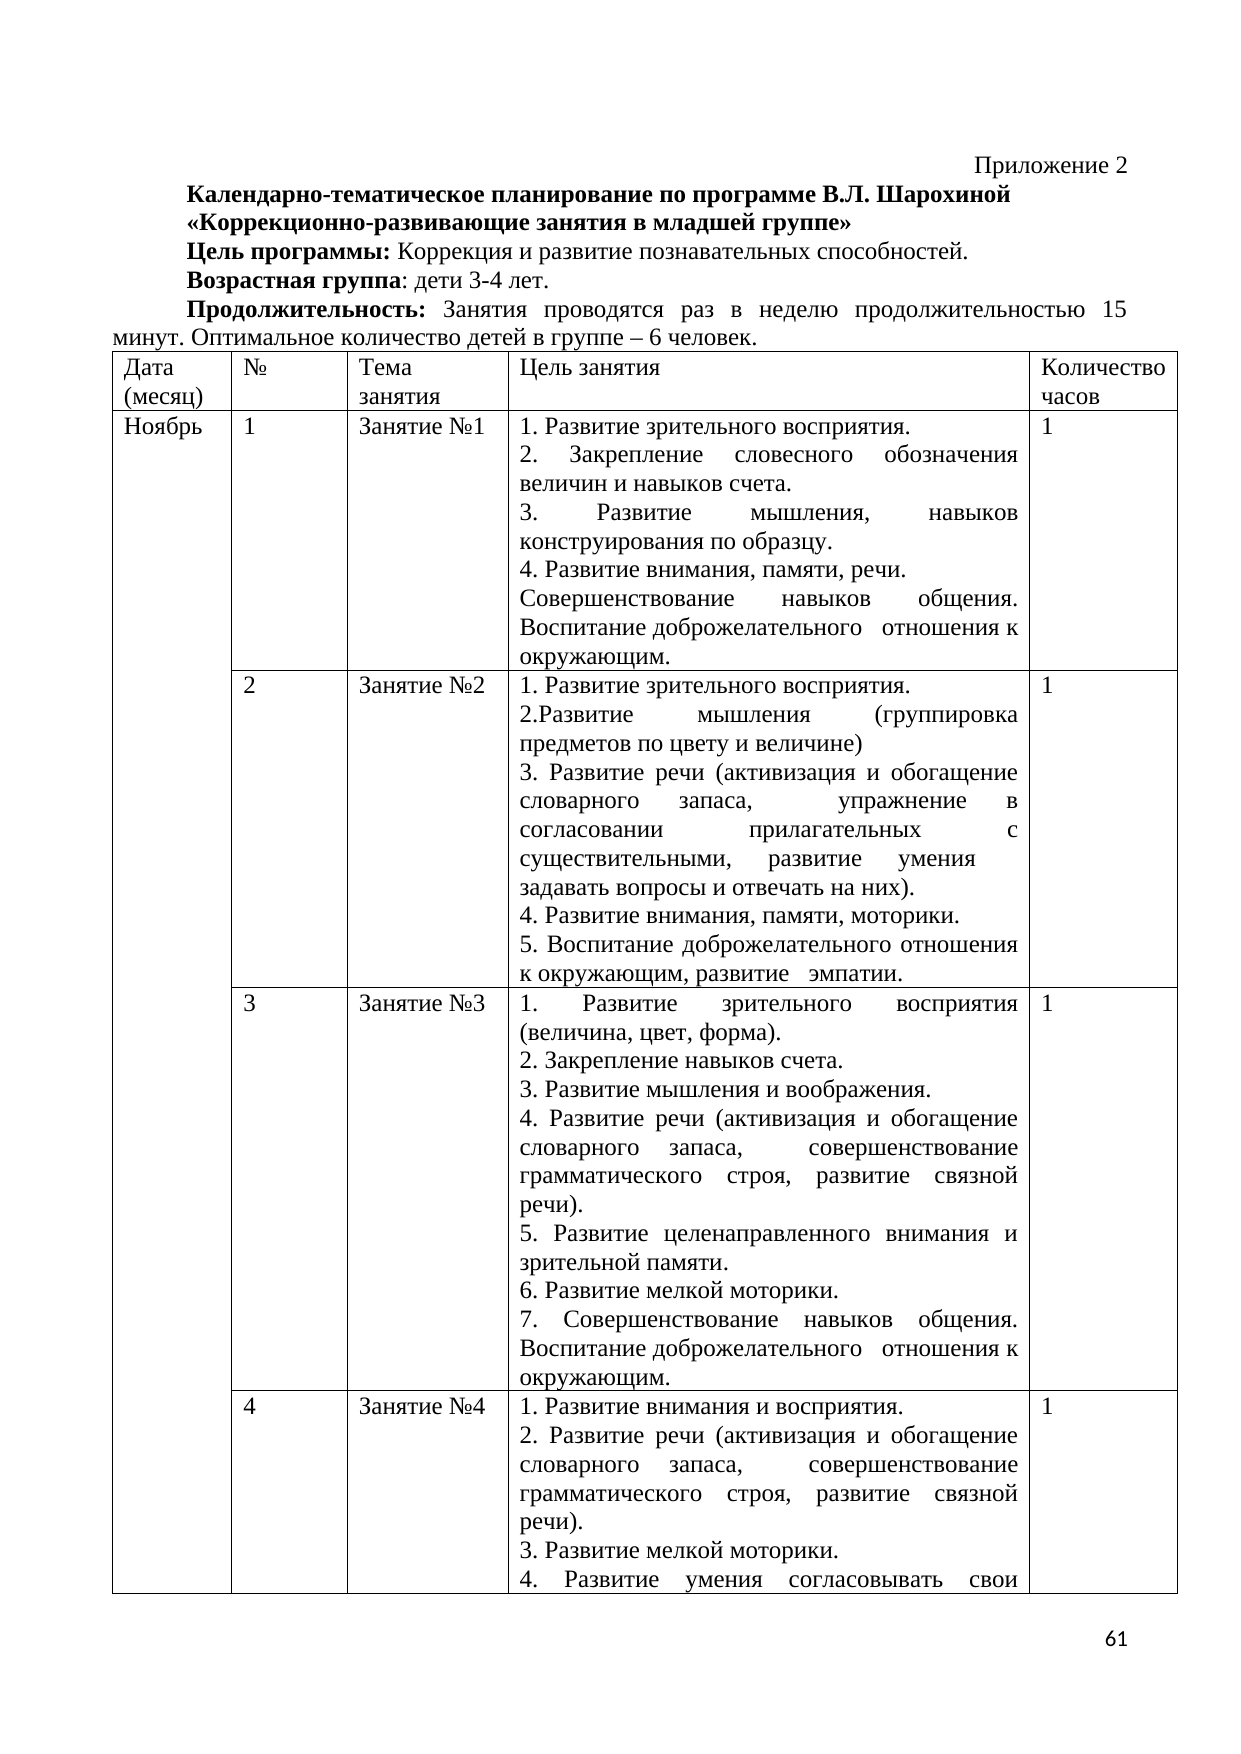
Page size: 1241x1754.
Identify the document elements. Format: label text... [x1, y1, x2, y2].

table_cell 1 [1030, 988, 1177, 1390]
table_cell Занятие №2 [348, 671, 508, 987]
table_cell 4 [232, 1391, 347, 1593]
table_header Количество часов [1030, 352, 1177, 410]
table_cell 1 [1030, 411, 1177, 669]
table_cell Занятие №3 [348, 988, 508, 1390]
text Возрастная группа: дети 3-4 лет. [112, 265, 1128, 294]
table_cell 1. Развитие зрительного восприятия (величина, цвет, форма). 2. Закрепление навыков счета. 3. Развитие мышления и воображения. 4. Развитие речи (активизация и обогащение словарного запаса, совершенствование грамматического строя, развитие связной речи). 5. Развитие целенаправленного внимания и зрительной памяти. 6. Развитие мелкой моторики. 7. Совершенствование навыков общения. Воспитание доброжелательного отношения к окружающим. [509, 988, 1029, 1390]
text «Коррекционно-развивающие занятия в младшей группе» [112, 207, 1128, 236]
text Продолжительность: Занятия проводятся раз в неделю продолжительностью 15 минут. Оптимальное количество детей в группе – 6 человек. [112, 294, 1128, 351]
table_cell Занятие №1 [348, 411, 508, 669]
table_cell 1. Развитие зрительного восприятия. 2.Развитие мышления (группировка предметов по цвету и величине) 3. Развитие речи (активизация и обогащение словарного запаса, упражнение в согласовании прилагательных с существительными, развитие умения задавать вопросы и отвечать на них). 4. Развитие внимания, памяти, моторики. 5. Воспитание доброжелательного отношения к окружающим, развитие эмпатии. [509, 671, 1029, 987]
table_cell 3 [232, 988, 347, 1390]
table_cell 1. Развитие зрительного восприятия. 2. Закрепление словесного обозначения величин и навыков счета. 3. Развитие мышления, навыков конструирования по образцу. 4. Развитие внимания, памяти, речи. Совершенствование навыков общения. Воспитание доброжелательного отношения к окружающим. [509, 411, 1029, 669]
table_header Дата (месяц) [113, 352, 231, 410]
text Цель программы: Коррекция и развитие познавательных способностей. [112, 236, 1128, 265]
table_header № [232, 352, 347, 410]
table_cell 1 [1030, 1391, 1177, 1593]
table_header Цель занятия [509, 352, 1029, 410]
text Календарно-тематическое планирование по программе В.Л. Шарохиной [112, 179, 1128, 207]
table_header Тема занятия [348, 352, 508, 410]
table_cell 1 [232, 411, 347, 669]
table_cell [509, 1391, 1029, 1593]
table_cell Ноябрь [113, 411, 231, 1593]
table_cell 1 [1030, 671, 1177, 987]
table_cell 2 [232, 671, 347, 987]
text Приложение 2 [112, 150, 1128, 179]
table_cell Занятие №4 [348, 1391, 508, 1593]
